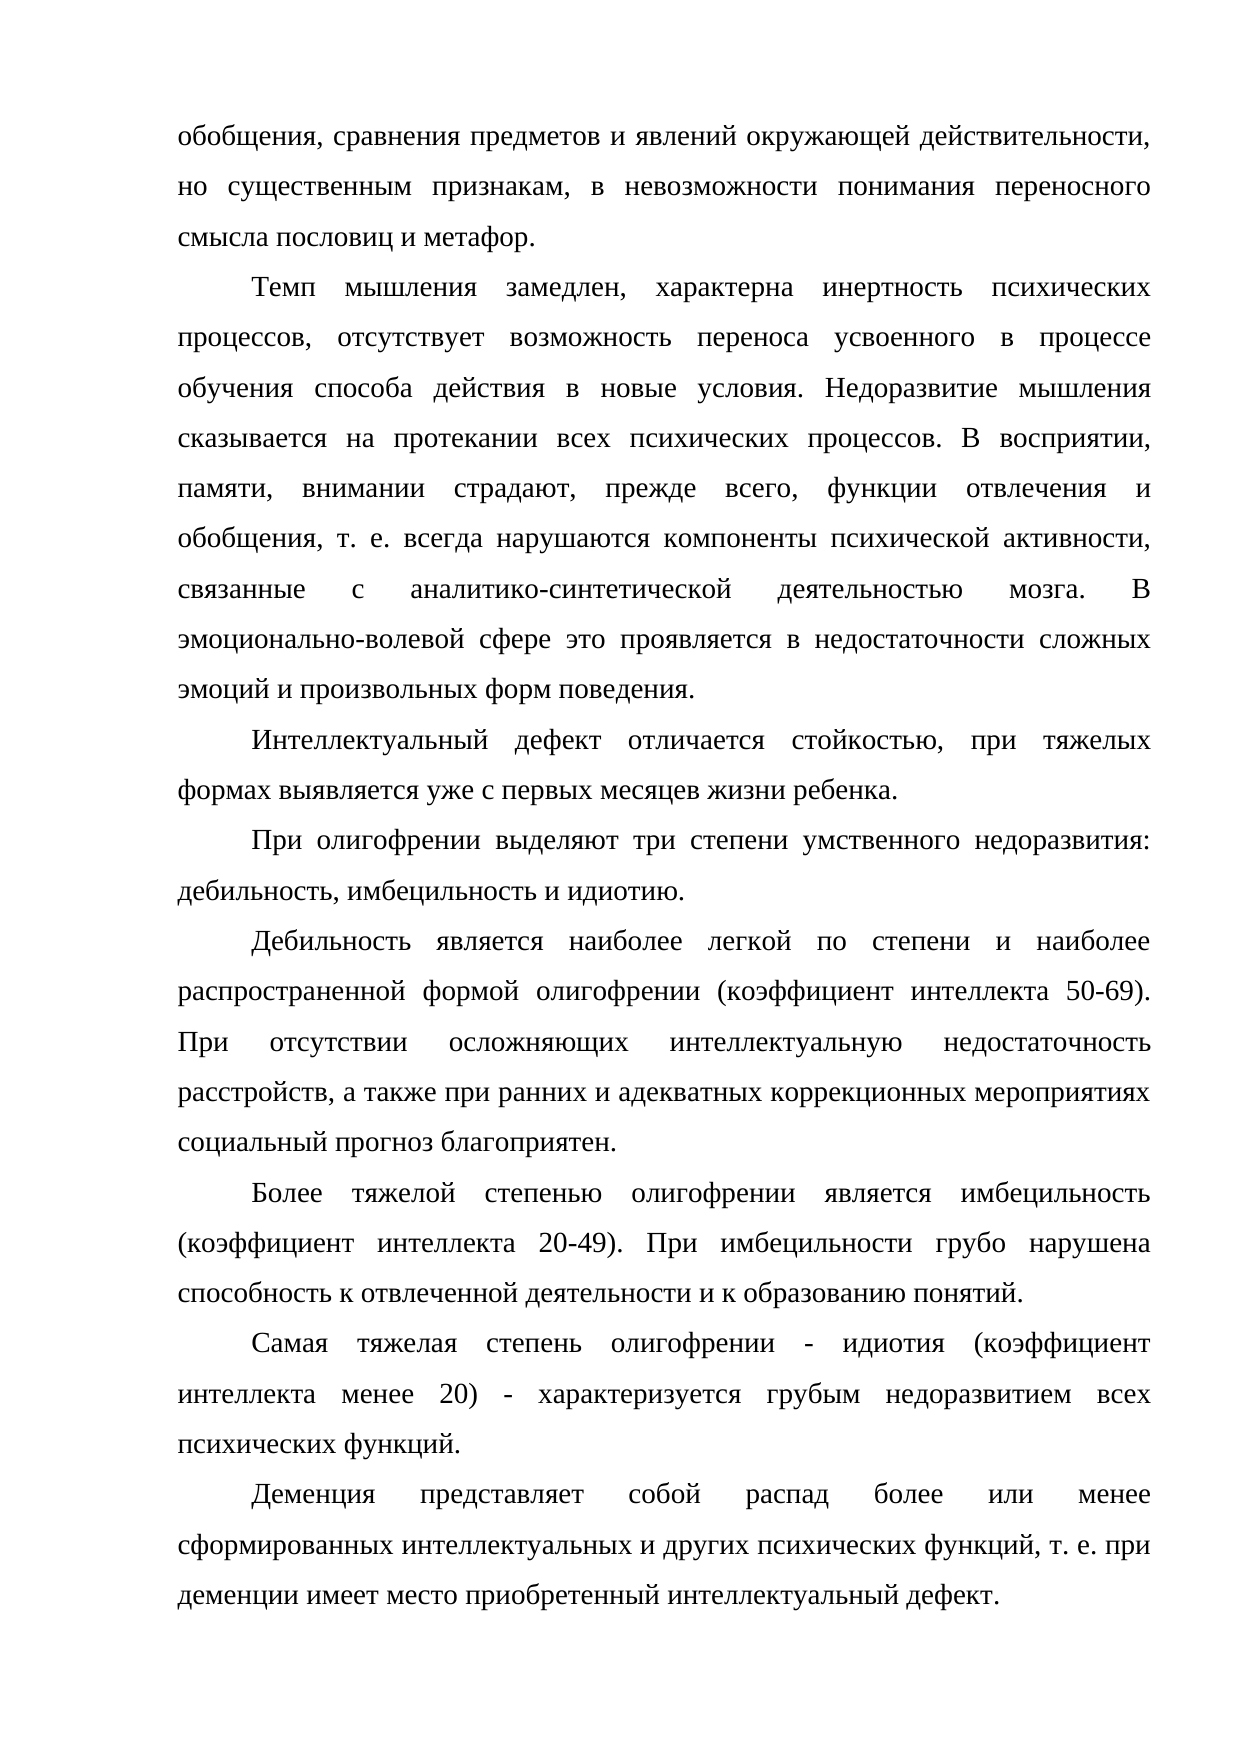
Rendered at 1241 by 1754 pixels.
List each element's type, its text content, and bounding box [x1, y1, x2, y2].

text Самая тяжелая степень олигофрении - идиотия (коэффициент интеллекта менее 20) - характеризуется грубым недоразвитием всех психических функций. [177, 1326, 1152, 1460]
text Интеллектуальный дефект отличается стойкостью, при тяжелых формах выявляется уже с первых месяцев жизни ребенка. [177, 722, 1152, 806]
text Дебильность является наиболее легкой по степени и наиболее распространенной формой олигофрении (коэффициент интеллекта 50-69). При отсутствии осложняющих интеллектуальную недостаточность расстройств, а также при ранних и адекватных коррекционных мероприятиях социальный прогноз благоприятен. [177, 923, 1152, 1158]
text Более тяжелой степенью олигофрении является имбецильность (коэффициент интеллекта 20-49). При имбецильности грубо нарушена способность к отвлеченной деятельности и к образованию понятий. [177, 1175, 1152, 1309]
text Темп мышления замедлен, характерна инертность психических процессов, отсутствует возможность переноса усвоенного в процессе обучения способа действия в новые условия. Недоразвитие мышления сказывается на протекании всех психических процессов. В восприятии, памяти, внимании страдают, прежде всего, функции отвлечения и обобщения, т. е. всегда нарушаются компоненты психической активности, связанные с аналитико-синтетической деятельностью мозга. В эмоционально-волевой сфере это проявляется в недостаточности сложных эмоций и произвольных форм поведения. [177, 269, 1152, 705]
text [177, 118, 1152, 252]
text При олигофрении выделяют три степени умственного недоразвития: дебильность, имбецильность и идиотию. [177, 822, 1152, 906]
text Деменция представляет собой распад более или менее сформированных интеллектуальных и других психических функций, т. е. при деменции имеет место приобретенный интеллектуальный дефект. [177, 1477, 1152, 1611]
